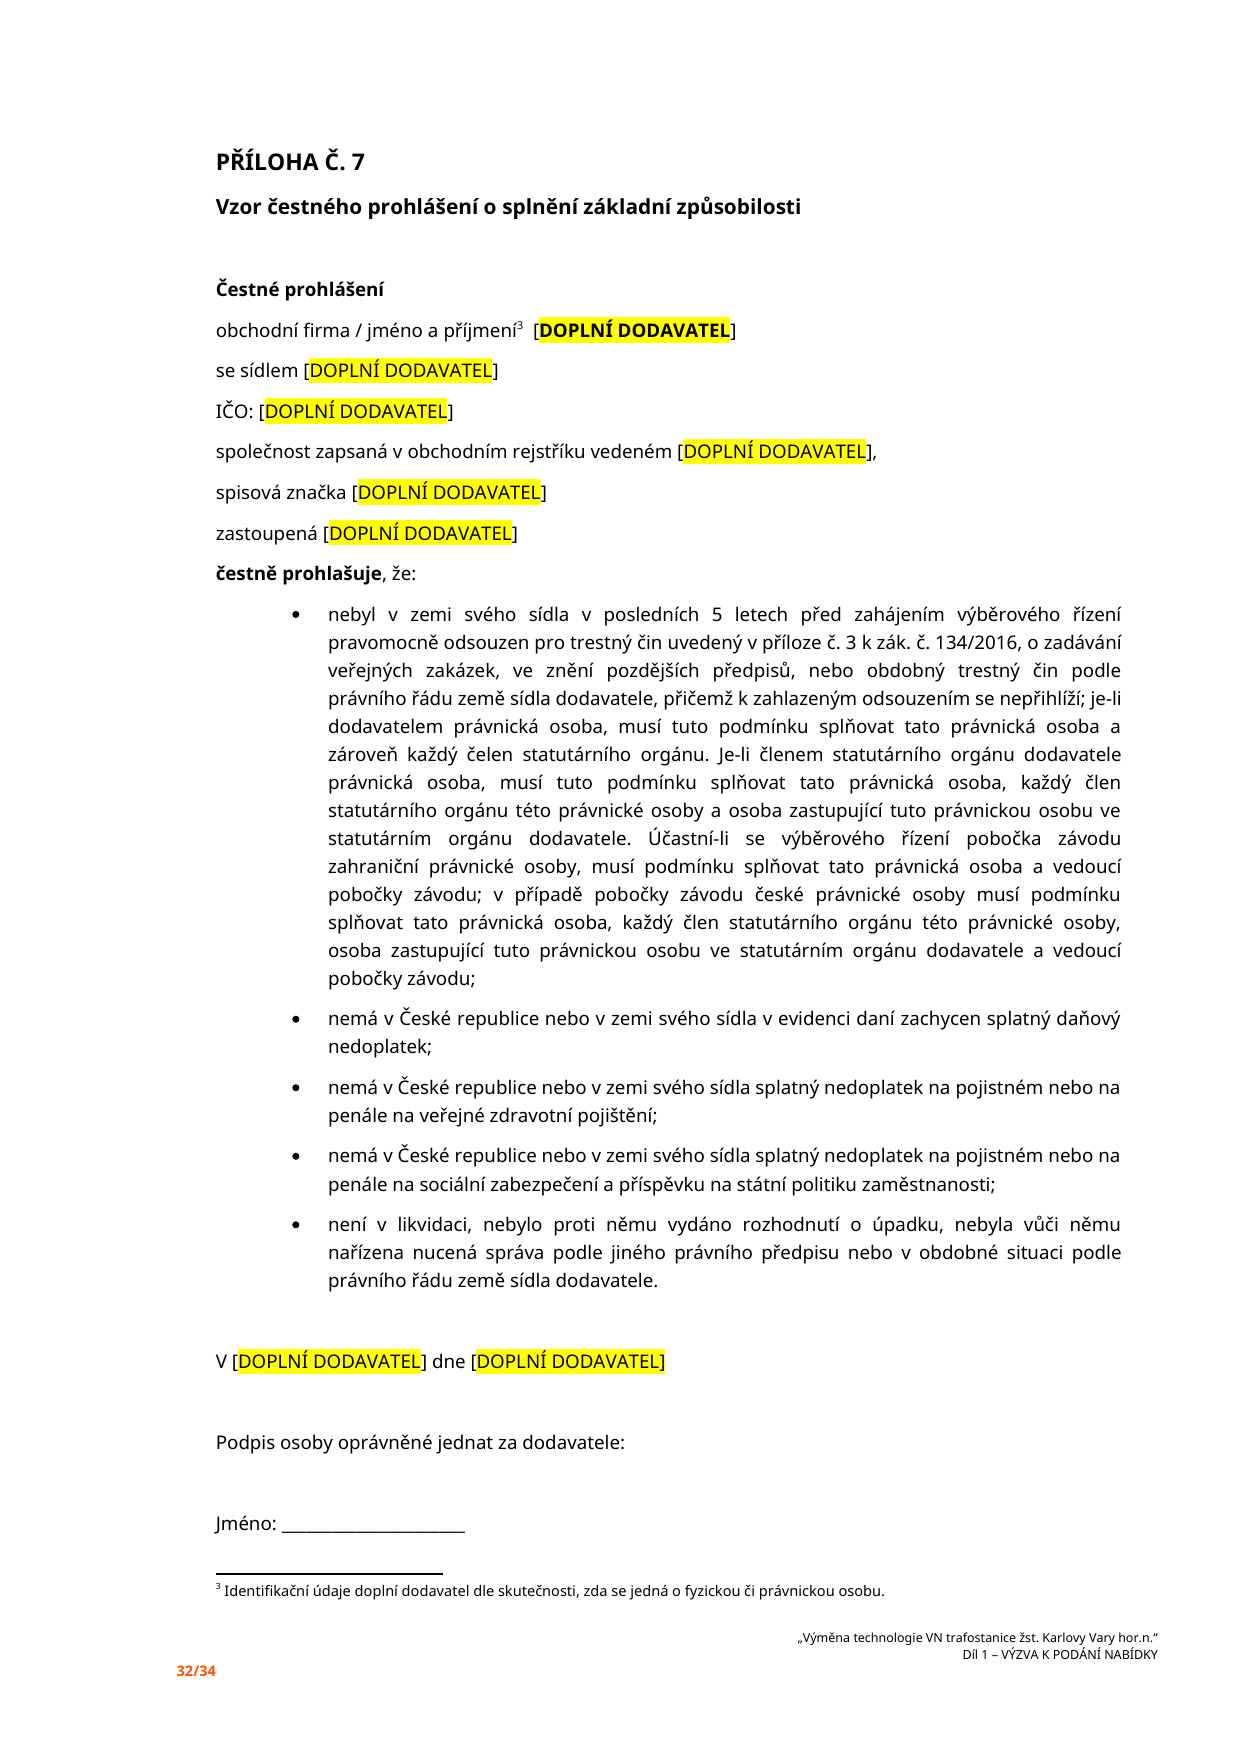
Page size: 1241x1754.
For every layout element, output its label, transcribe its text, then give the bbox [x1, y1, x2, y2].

text společnost zapsaná v obchodním rejstříku vedeném [DOPLNÍ DODAVATEL], [216, 439, 683, 464]
text zastoupená [DOPLNÍ DODAVATEL] [216, 520, 329, 545]
text Podpis osoby oprávněné jednat za dodavatele: [216, 1429, 1122, 1455]
text spisová značka [DOPLNÍ DODAVATEL] [216, 479, 358, 505]
text nemá v České republice nebo v zemi svého sídla splatný nedoplatek na pojistném nebo na penále na sociální zabezpečení a příspěvku na státní politiku zaměstnanosti; [292, 1143, 1122, 1196]
text V [DOPLNÍ DODAVATEL] dne [DOPLNÍ DODAVATEL] [216, 1348, 1122, 1374]
text nemá v České republice nebo v zemi svého sídla splatný nedoplatek na pojistném nebo na penále na veřejné zdravotní pojištění; [292, 1074, 1122, 1128]
text Čestné prohlášení [216, 277, 1122, 302]
text není v likvidaci, nebylo proti němu vydáno rozhodnutí o úpadku, nebyla vůči němu nařízena nucená správa podle jiného právního předpisu nebo v obdobné situaci podle právního řádu země sídla dodavatele. [292, 1211, 1122, 1293]
text Příloha č. 7 [216, 146, 1122, 177]
text se sídlem [DOPLNÍ DODAVATEL] [492, 358, 1122, 383]
text Jméno: ______________________ [216, 1511, 1122, 1536]
text IČO: [DOPLNÍ DODAVATEL] [447, 398, 1122, 424]
text spisová značka [DOPLNÍ DODAVATEL] [541, 479, 1122, 505]
text se sídlem [DOPLNÍ DODAVATEL] [216, 358, 309, 383]
text společnost zapsaná v obchodním rejstříku vedeném [DOPLNÍ DODAVATEL], [866, 439, 1122, 464]
text čestně prohlašuje, že: [216, 560, 1122, 586]
text obchodní firma / jméno a příjmení [DOPLNÍ DODAVATEL] [730, 317, 1122, 343]
text obchodní firma / jméno a příjmení [DOPLNÍ DODAVATEL] [216, 317, 539, 343]
text Vzor čestného prohlášení o splnění základní způsobilosti [216, 192, 1122, 221]
text zastoupená [DOPLNÍ DODAVATEL] [512, 520, 1122, 545]
text nebyl v zemi svého sídla v posledních 5 letech před zahájením výběrového řízení pravomocně odsouzen pro trestný čin uvedený v příloze č. 3 k zák. č. 134/2016, o zadávání veřejných zakázek, ve znění pozdějších předpisů, nebo obdobný trestný čin podle právního řádu země sídla dodavatele, přičemž k zahlazeným odsouzením se nepřihlíží; je-li dodavatelem právnická osoba, musí tuto podmínku splňovat tato právnická osoba a zároveň každý čelen statutárního orgánu. Je-li členem statutárního orgánu dodavatele právnická osoba, musí tuto podmínku splňovat tato právnická osoba, každý člen statutárního orgánu této právnické osoby a osoba zastupující tuto právnickou osobu ve statutárním orgánu dodavatele. Účastní-li se výběrového řízení pobočka závodu zahraniční právnické osoby, musí podmínku splňovat tato právnická osoba a vedoucí pobočky závodu; v případě pobočky závodu české právnické osoby musí podmínku splňovat tato právnická osoba, každý člen statutárního orgánu této právnické osoby, osoba zastupující tuto právnickou osobu ve statutárním orgánu dodavatele a vedoucí pobočky závodu; [292, 601, 1122, 991]
text nemá v České republice nebo v zemi svého sídla v evidenci daní zachycen splatný daňový nedoplatek; [292, 1006, 1122, 1059]
